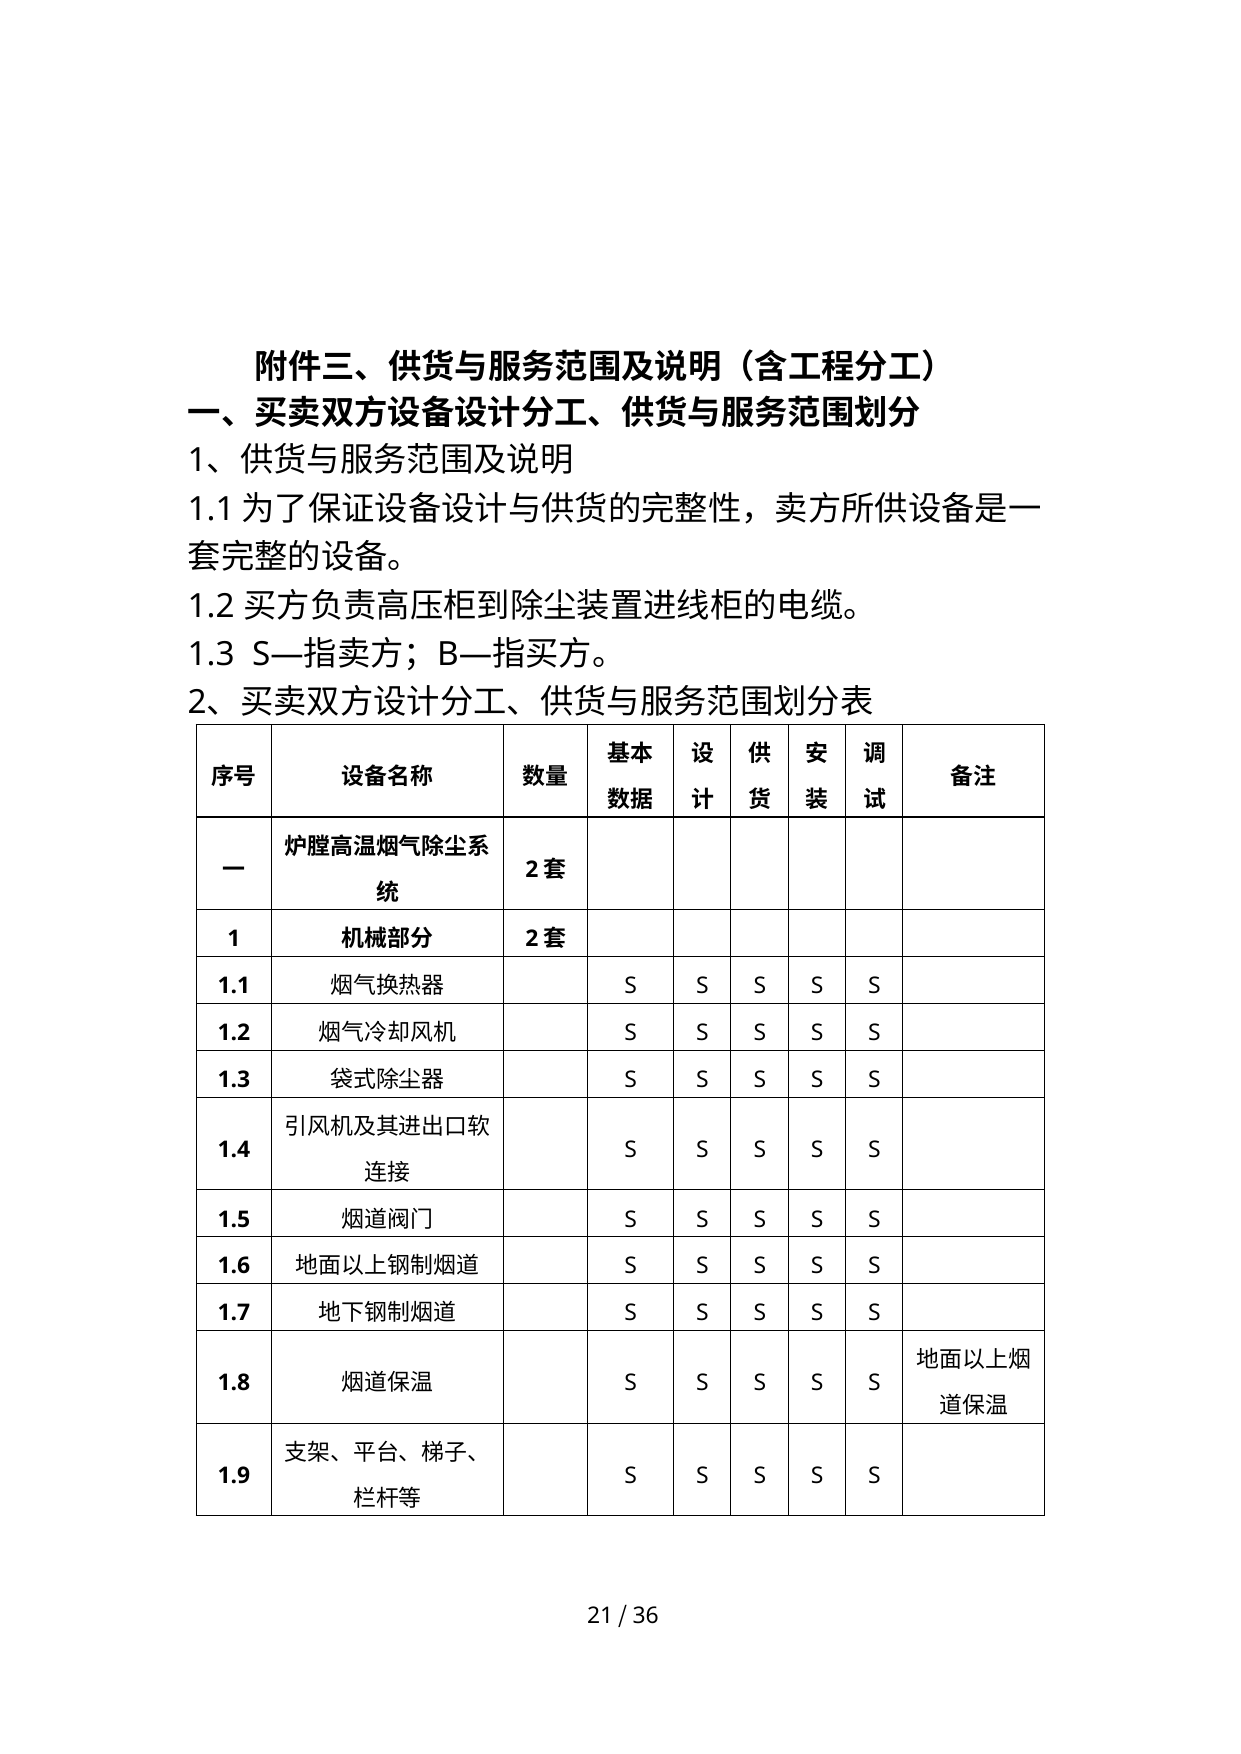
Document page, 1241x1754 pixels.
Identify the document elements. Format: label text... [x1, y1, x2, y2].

table_header 供货 [731, 725, 788, 816]
table_header 备注 [903, 725, 1044, 816]
table_cell S [789, 1098, 845, 1189]
table_cell S [846, 1284, 902, 1330]
table_cell S [731, 1284, 788, 1330]
table_cell 1.9 [197, 1424, 271, 1515]
table_cell S [674, 1284, 730, 1330]
table_cell S [846, 1424, 902, 1515]
table_cell S [789, 1424, 845, 1515]
table_cell 一 [197, 818, 271, 909]
table_cell 袋式除尘器 [272, 1051, 503, 1097]
table_cell S [674, 1190, 730, 1236]
table_cell 引风机及其进出口软连接 [272, 1098, 503, 1189]
table_cell [731, 910, 788, 956]
table_cell 2套 [504, 910, 587, 956]
table_cell [903, 910, 1044, 956]
table_cell S [731, 1190, 788, 1236]
table_cell [674, 818, 730, 909]
table_cell S [789, 1051, 845, 1097]
table_cell [903, 1004, 1044, 1050]
table_cell 机械部分 [272, 910, 503, 956]
table_cell S [789, 957, 845, 1003]
table_cell S [789, 1237, 845, 1283]
text 1.2 买方负责高压柜到除尘装置进线柜的电缆。 [187, 578, 1053, 627]
table_cell 烟气冷却风机 [272, 1004, 503, 1050]
table_cell S [789, 1284, 845, 1330]
table_cell S [846, 1190, 902, 1236]
table_cell S [731, 1237, 788, 1283]
table_cell 炉膛高温烟气除尘系统 [272, 818, 503, 909]
table_cell [903, 1098, 1044, 1189]
table_cell S [588, 1051, 673, 1097]
table_header 设备名称 [272, 725, 503, 816]
table_header 设计 [674, 725, 730, 816]
table_cell 地面以上钢制烟道 [272, 1237, 503, 1283]
table_cell [504, 1051, 587, 1097]
table_cell S [731, 1004, 788, 1050]
table_cell [846, 910, 902, 956]
table_cell [903, 818, 1044, 909]
table_cell [903, 1424, 1044, 1515]
text 1.3 S—指卖方；B—指买方。 [187, 627, 1053, 675]
table_cell S [674, 957, 730, 1003]
table_cell S [789, 1004, 845, 1050]
table_cell [731, 818, 788, 909]
table_cell [903, 957, 1044, 1003]
table_cell 1.3 [197, 1051, 271, 1097]
table_header 序号 [197, 725, 271, 816]
table_cell 1.8 [197, 1331, 271, 1423]
table_cell S [674, 1331, 730, 1423]
text 一、买卖双方设备设计分工、供货与服务范围划分 [187, 387, 1053, 433]
table_cell [504, 1284, 587, 1330]
table_cell 烟道保温 [272, 1331, 503, 1423]
table_cell S [674, 1051, 730, 1097]
table_cell S [846, 1004, 902, 1050]
table_cell S [789, 1331, 845, 1423]
table_cell 1 [197, 910, 271, 956]
table_cell [588, 910, 673, 956]
table_cell S [789, 1190, 845, 1236]
table_header 调试 [846, 725, 902, 816]
text 1、供货与服务范围及说明 [187, 433, 1053, 482]
table_cell S [674, 1004, 730, 1050]
table_cell [504, 1004, 587, 1050]
table_header 安装 [789, 725, 845, 816]
table_cell 支架、平台、梯子、栏杆等 [272, 1424, 503, 1515]
table_cell [504, 1424, 587, 1515]
text 附件三、供货与服务范围及说明（含工程分工） [187, 342, 1053, 387]
table_cell [504, 957, 587, 1003]
table_cell 2套 [504, 818, 587, 909]
table_cell S [588, 1190, 673, 1236]
table_cell S [674, 1237, 730, 1283]
table_cell S [588, 1331, 673, 1423]
table_cell S [588, 1098, 673, 1189]
table_cell S [674, 1098, 730, 1189]
table_cell S [731, 1051, 788, 1097]
table_cell 1.2 [197, 1004, 271, 1050]
table_cell S [588, 1284, 673, 1330]
table_cell [504, 1237, 587, 1283]
table_cell S [846, 957, 902, 1003]
table_cell 烟道阀门 [272, 1190, 503, 1236]
table_cell [588, 818, 673, 909]
table_cell S [588, 957, 673, 1003]
table_cell S [846, 1051, 902, 1097]
table_cell 地面以上烟道保温 [903, 1331, 1044, 1423]
table_cell S [588, 1424, 673, 1515]
table_cell 1.6 [197, 1237, 271, 1283]
table_cell [504, 1098, 587, 1189]
table_cell [674, 910, 730, 956]
table_cell S [588, 1237, 673, 1283]
table_cell [789, 910, 845, 956]
table_cell S [731, 1098, 788, 1189]
table_cell [504, 1331, 587, 1423]
table_cell 1.1 [197, 957, 271, 1003]
text 2、买卖双方设计分工、供货与服务范围划分表 [187, 675, 1053, 724]
table_cell [789, 818, 845, 909]
table_cell S [846, 1237, 902, 1283]
table_cell 1.7 [197, 1284, 271, 1330]
table_cell S [731, 1331, 788, 1423]
table_cell [903, 1237, 1044, 1283]
table_cell 地下钢制烟道 [272, 1284, 503, 1330]
table_cell 1.4 [197, 1098, 271, 1189]
table_cell [903, 1051, 1044, 1097]
table_cell S [731, 957, 788, 1003]
table_header 数量 [504, 725, 587, 816]
table_cell S [588, 1004, 673, 1050]
table_cell 1.5 [197, 1190, 271, 1236]
table_cell [903, 1190, 1044, 1236]
table_cell S [731, 1424, 788, 1515]
table_cell S [846, 1098, 902, 1189]
table_header 基本数据 [588, 725, 673, 816]
table_cell [504, 1190, 587, 1236]
table_cell S [846, 1331, 902, 1423]
table_cell S [674, 1424, 730, 1515]
table_cell [903, 1284, 1044, 1330]
table_cell 烟气换热器 [272, 957, 503, 1003]
text 1.1为了保证设备设计与供货的完整性，卖方所供设备是一套完整的设备。 [187, 482, 1053, 578]
table_cell [846, 818, 902, 909]
